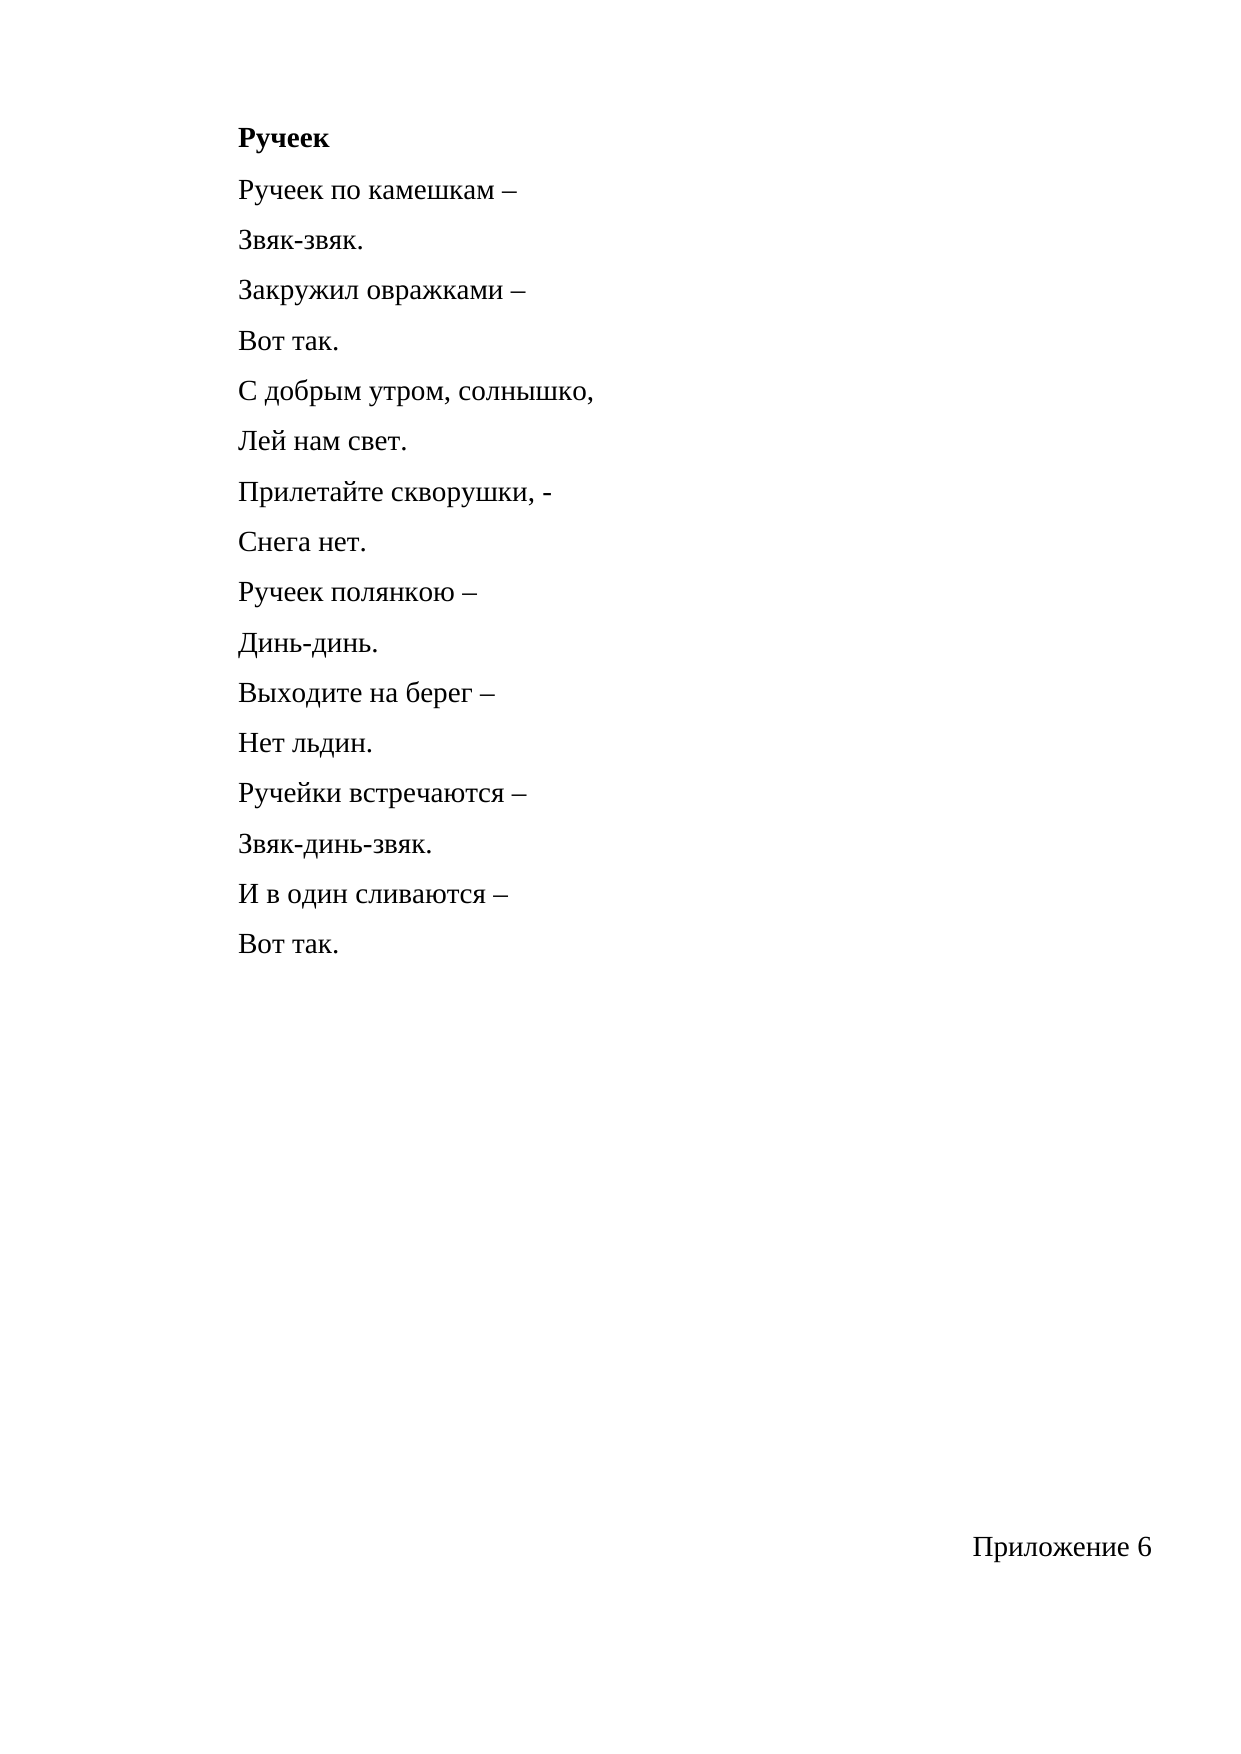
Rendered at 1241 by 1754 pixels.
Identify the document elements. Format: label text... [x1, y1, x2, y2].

table_cell Ручеек по камешкам – Звяк-звяк. Закружил овражками – Вот так. С добрым утром, солнышко, Лей нам свет. Прилетайте скворушки, - Снега нет. Ручеек полянкою – Динь-динь. Выходите на берег – Нет льдин. Ручейки встречаются – Звяк-динь-звяк. И в один сливаются – Вот так. [177, 170, 1054, 1026]
table_header Ручеек [177, 118, 1054, 170]
text Приложение 6 [177, 1529, 1152, 1563]
